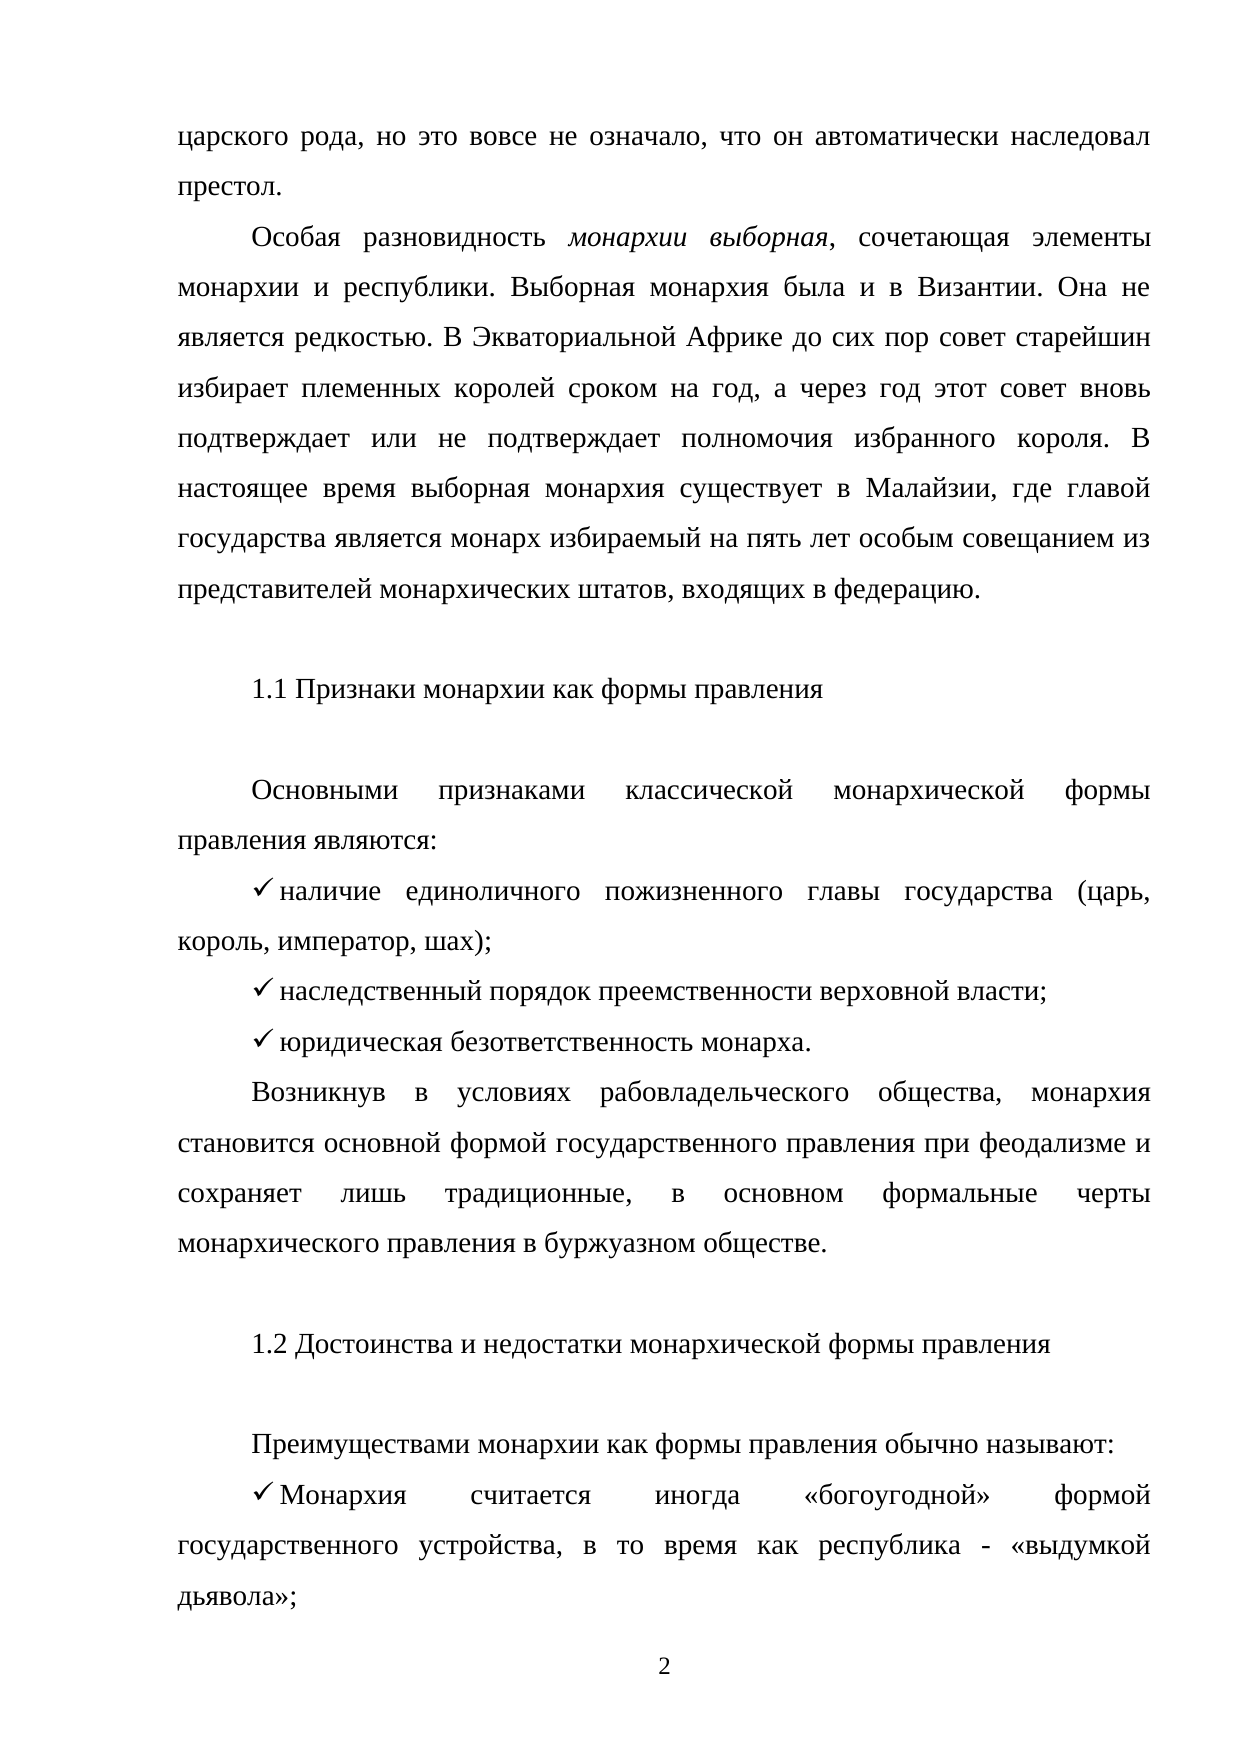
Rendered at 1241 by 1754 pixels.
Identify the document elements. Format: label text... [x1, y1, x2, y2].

text Основными признаками классической монархической формы правления являются: [177, 772, 1152, 856]
text Преимуществами монархии как формы правления обычно называют: [177, 1427, 1152, 1460]
list Монархия считается иногда «богоугодной» формой государственного устройства, в то время как республика - «выдумкой дьявола»; [177, 1477, 1152, 1611]
text Особая разновидность монархии выборная, сочетающая элементы монархии и республики. Выборная монархия была и в Византии. Она не является редкостью. В Экваториальной Африке до сих пор совет старейшин избирает племенных королей сроком на год, а через год этот совет вновь подтверждает или не подтверждает полномочия избранного короля. В настоящее время выборная монархия существует в Малайзии, где главой государства является монарх избираемый на пять лет особым совещанием из представителей монархических штатов, входящих в федерацию. [177, 219, 1152, 604]
text 1.1 Признаки монархии как формы правления [177, 672, 1152, 705]
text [177, 118, 1152, 202]
list наследственный порядок преемственности верховной власти; [177, 973, 1152, 1007]
list наличие единоличного пожизненного главы государства (царь, король, император, шах); [177, 873, 1152, 957]
text Возникнув в условиях рабовладельческого общества, монархия становится основной формой государственного правления при феодализме и сохраняет лишь традиционные, в основном формальные черты монархического правления в буржуазном обществе. [177, 1074, 1152, 1259]
list юридическая безответственность монарха. [177, 1024, 1152, 1058]
text 1.2 Достоинства и недостатки монархической формы правления [177, 1326, 1152, 1359]
